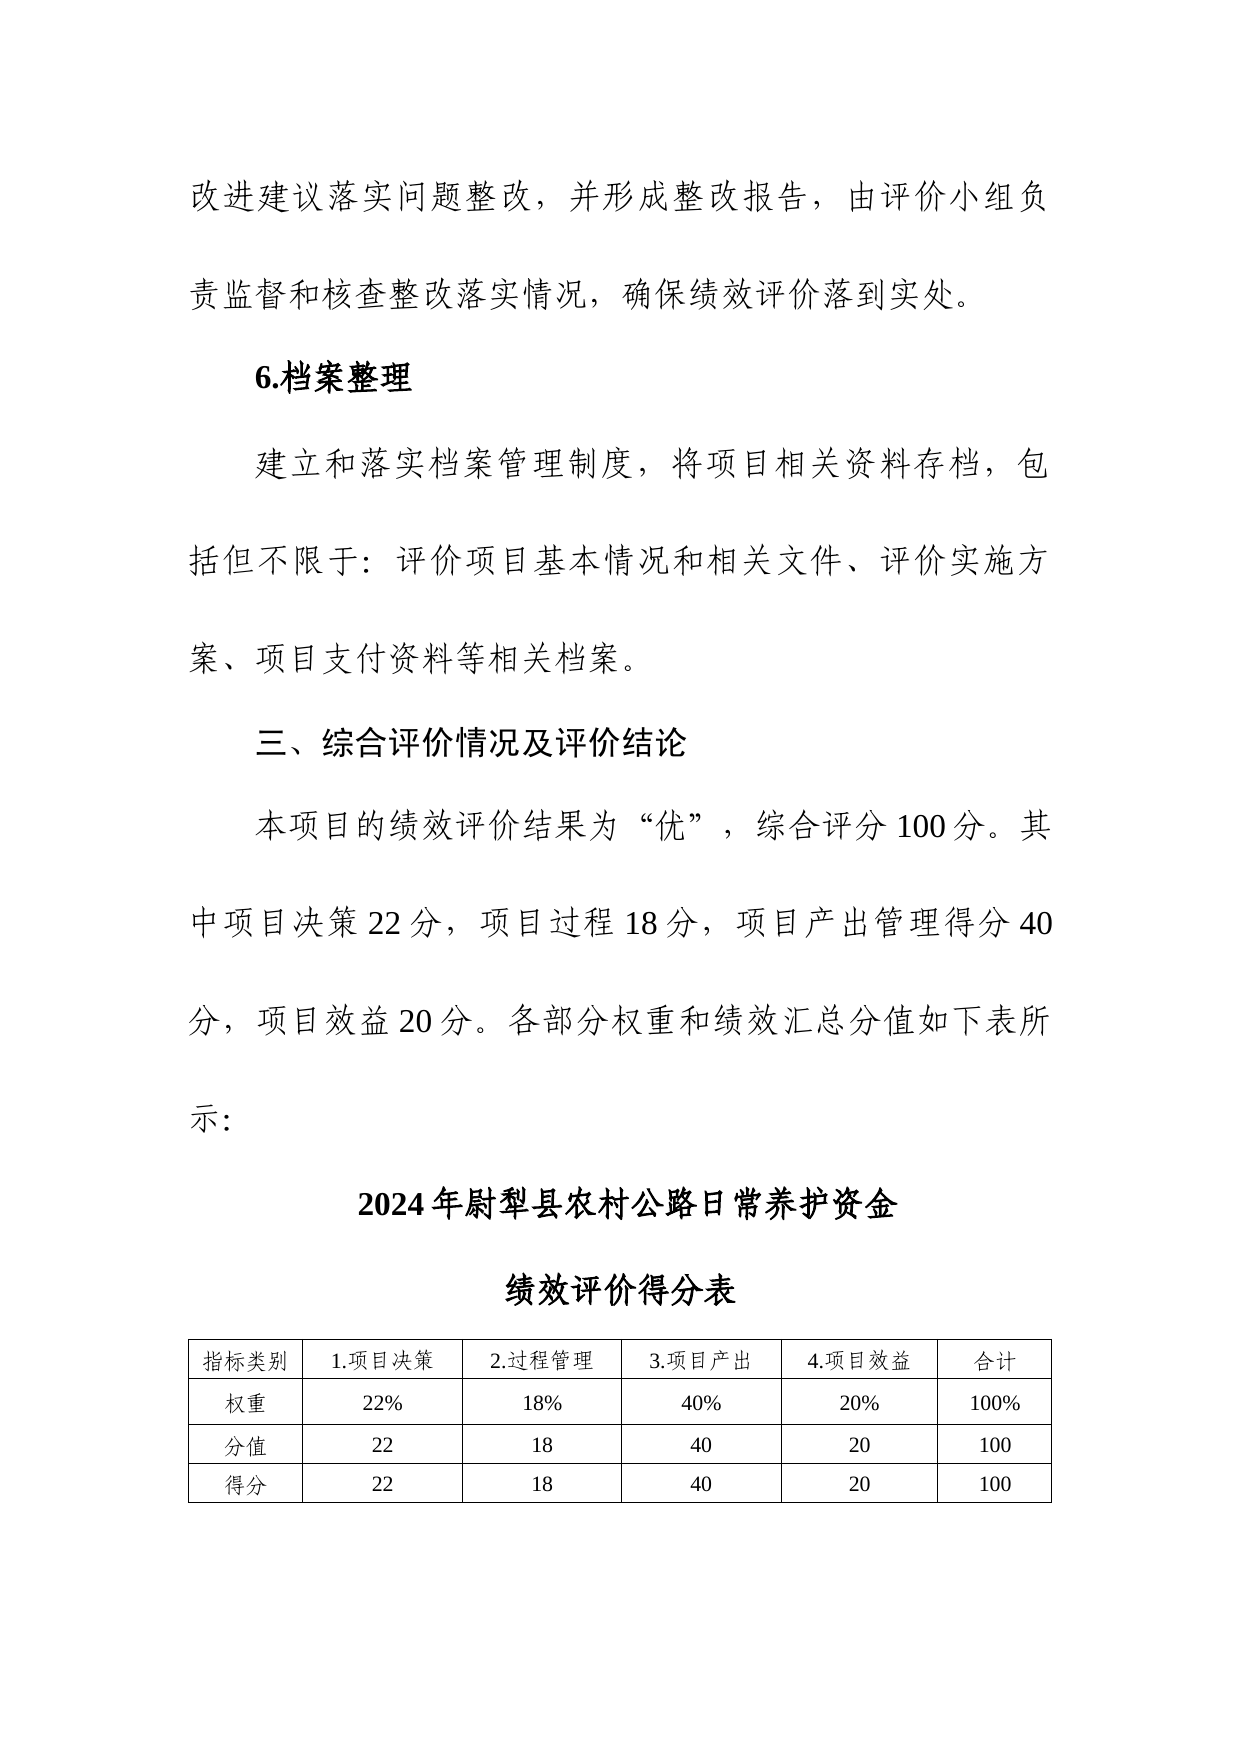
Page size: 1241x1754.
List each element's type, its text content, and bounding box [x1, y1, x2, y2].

table_cell 22% [303, 1379, 462, 1424]
table_cell 22 [303, 1425, 462, 1463]
table_cell 40 [622, 1425, 781, 1463]
table_cell 100 [938, 1464, 1051, 1502]
table_cell 100% [938, 1379, 1051, 1424]
table_cell 1.项目决策 [303, 1340, 462, 1378]
table_cell 18 [463, 1464, 621, 1502]
table_cell 18 [463, 1425, 621, 1463]
table_cell 分值 [189, 1425, 302, 1463]
table_cell 得分 [189, 1464, 302, 1502]
text 6.档案整理 [187, 343, 1053, 408]
table_cell 20 [782, 1464, 937, 1502]
table_cell 3.项目产出 [622, 1340, 781, 1378]
table_cell 20 [782, 1425, 937, 1463]
subtitle 三、综合评价情况及评价结论 [187, 708, 1053, 773]
table_header 2024年尉犁县农村公路日常养护资金 绩效评价得分表 [188, 1168, 1052, 1339]
table_cell 40% [622, 1379, 781, 1424]
table_cell 18% [463, 1379, 621, 1424]
table_cell 2.过程管理 [463, 1340, 621, 1378]
text 本项目的绩效评价结果为“优”，综合评分100分。其中项目决策22分，项目过程18分，项目产出管理得分40分，项目效益20分。各部分权重和绩效汇总分值如下表所示： [187, 792, 1053, 1149]
table_cell 合计 [938, 1340, 1051, 1378]
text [187, 162, 1053, 324]
table_cell 100 [938, 1425, 1051, 1463]
table_cell 20% [782, 1379, 937, 1424]
table_cell 4.项目效益 [782, 1340, 937, 1378]
table_cell 40 [622, 1464, 781, 1502]
table_cell 22 [303, 1464, 462, 1502]
text 建立和落实档案管理制度，将项目相关资料存档，包括但不限于：评价项目基本情况和相关文件、评价实施方案、项目支付资料等相关档案。 [187, 429, 1053, 689]
table_cell 权重 [189, 1379, 302, 1424]
table_cell 指标类别 [189, 1340, 302, 1378]
